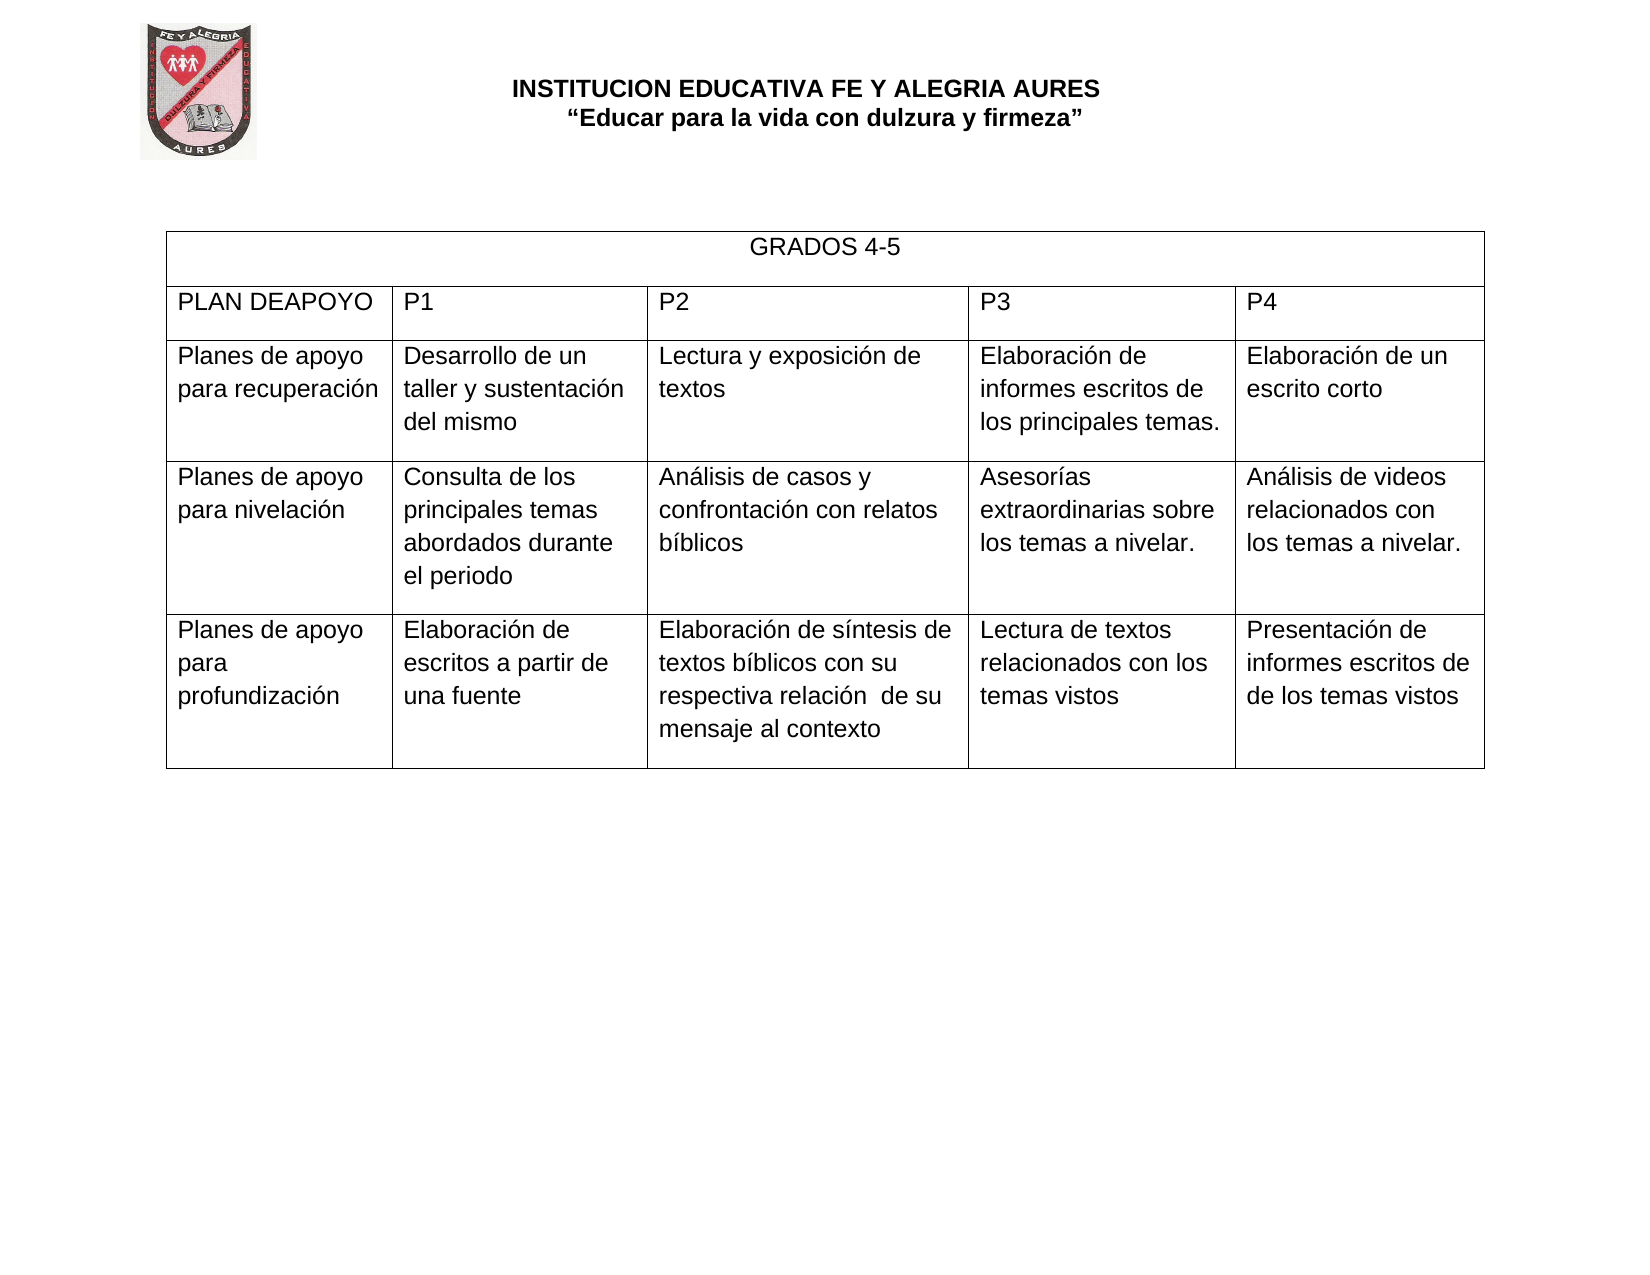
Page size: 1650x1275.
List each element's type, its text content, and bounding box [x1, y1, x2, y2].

picture [140, 23, 257, 160]
table_cell Análisis de casos y confrontación con relatos bíblicos [648, 462, 968, 614]
table_cell Elaboración de un escrito corto [1236, 341, 1484, 461]
table_cell P3 [969, 287, 1235, 340]
table_cell P4 [1236, 287, 1484, 340]
table_cell Presentación de informes escritos de de los temas vistos [1236, 615, 1484, 768]
table_cell Desarrollo de un taller y sustentación del mismo [393, 341, 647, 461]
table_cell Análisis de videos relacionados con los temas a nivelar. [1236, 462, 1484, 614]
table_cell Elaboración de escritos a partir de una fuente [393, 615, 647, 768]
table_cell Lectura de textos relacionados con los temas vistos [969, 615, 1235, 768]
table_cell Asesorías extraordinarias sobre los temas a nivelar. [969, 462, 1235, 614]
table_cell P2 [648, 287, 968, 340]
table_cell Elaboración de síntesis de textos bíblicos con su respectiva relación de su mensaje al contexto [648, 615, 968, 768]
table_cell Consulta de los principales temas abordados durante el periodo [393, 462, 647, 614]
table_cell Lectura y exposición de textos [648, 341, 968, 461]
table_cell Planes de apoyo para recuperación [167, 341, 392, 461]
table_cell P1 [393, 287, 647, 340]
table_cell Elaboración de informes escritos de los principales temas. [969, 341, 1235, 461]
table_cell PLAN DEAPOYO [167, 287, 392, 340]
table_cell Planes de apoyo para profundización [167, 615, 392, 768]
table_header GRADOS 4-5 [167, 232, 1484, 286]
table_cell Planes de apoyo para nivelación [167, 462, 392, 614]
